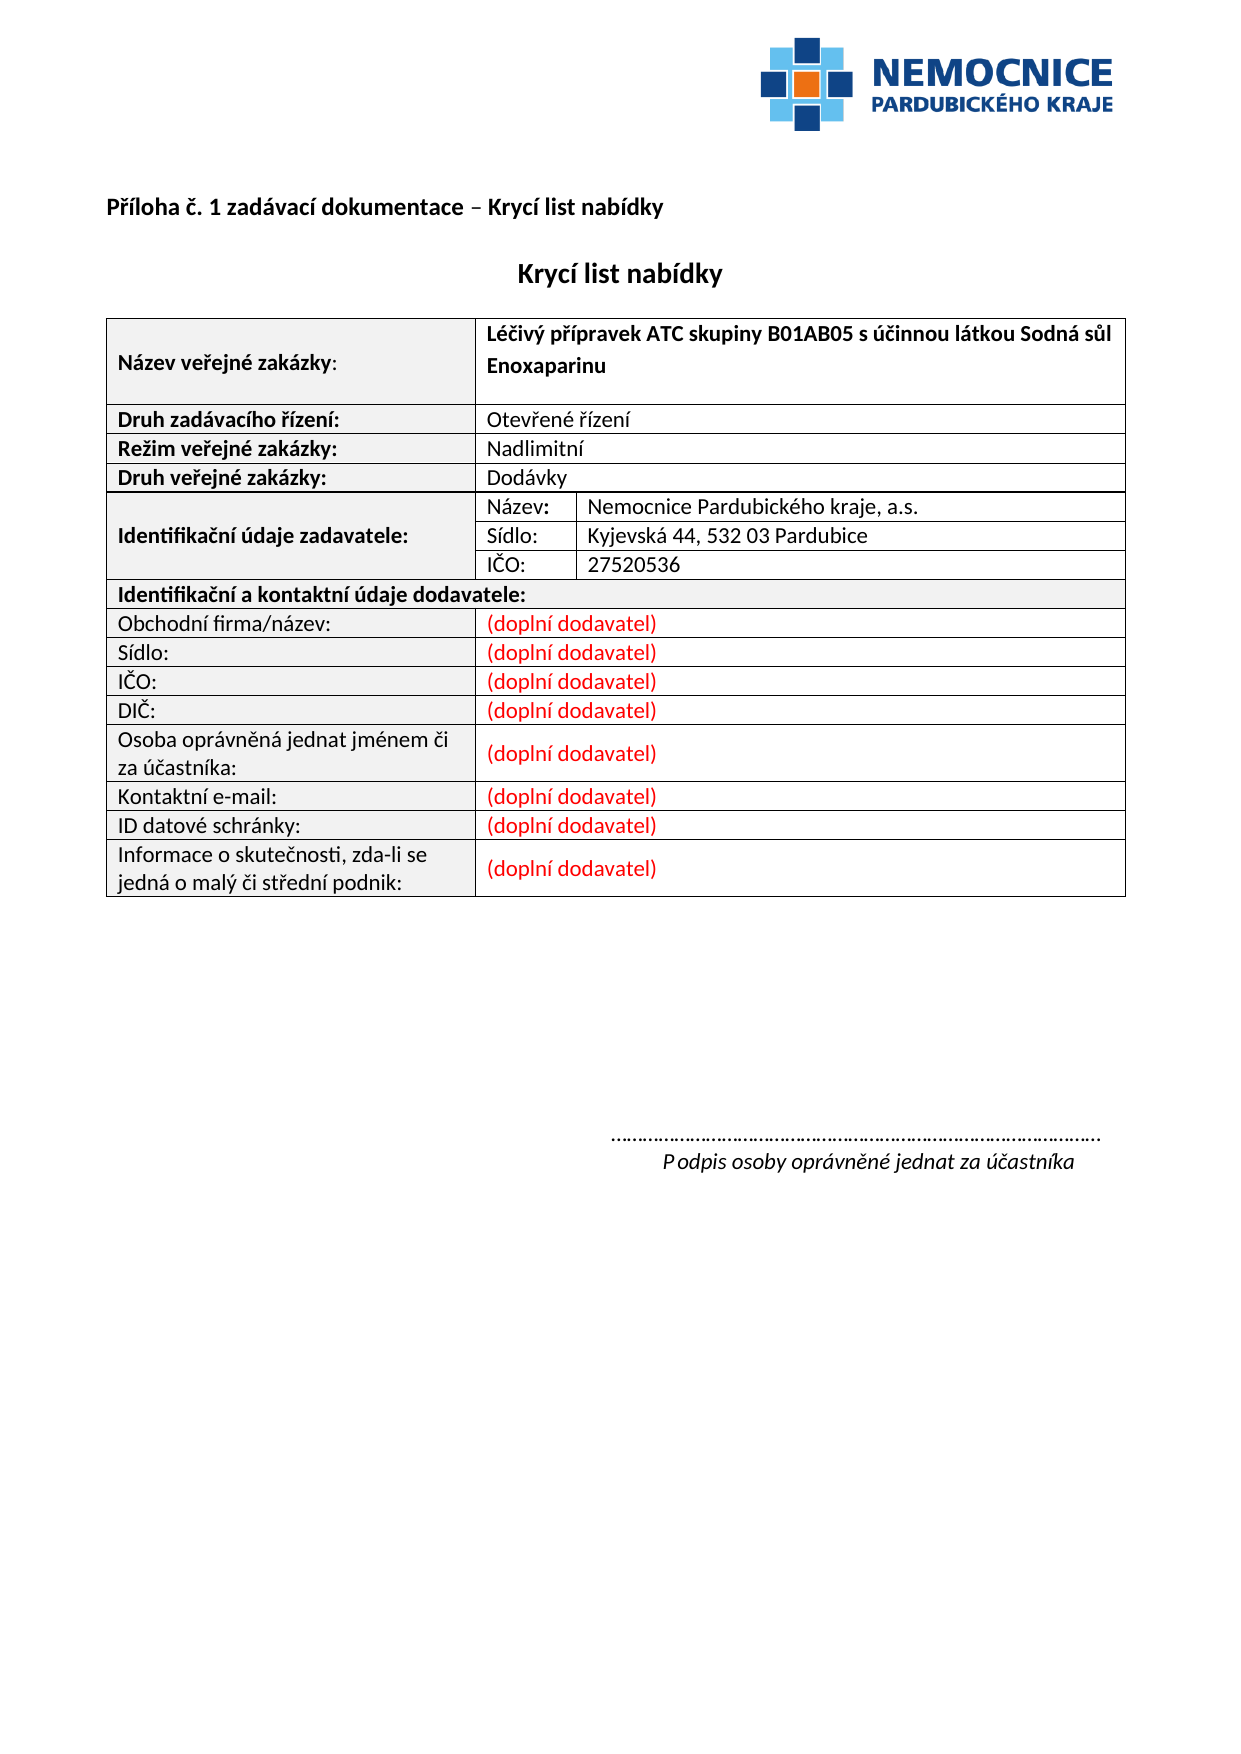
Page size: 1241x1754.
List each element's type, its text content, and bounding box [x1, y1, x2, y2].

text ………………………………………………………………………………… [106, 1119, 1134, 1147]
table_cell Sídlo: [476, 522, 576, 549]
table_cell (doplní dodavatel) [476, 811, 1125, 839]
table_cell Druh veřejné zakázky: [107, 464, 475, 491]
text Krycí list nabídky [106, 255, 1134, 290]
table_cell Identifikační a kontaktní údaje dodavatele: [107, 580, 1125, 608]
table_cell (doplní dodavatel) [476, 725, 1125, 781]
table_cell (doplní dodavatel) [476, 638, 1125, 666]
table_cell Identifikační údaje zadavatele: [107, 493, 475, 579]
table_cell Otevřené řízení [476, 405, 1125, 433]
table_cell Režim veřejné zakázky: [107, 434, 475, 462]
table_cell Nemocnice Pardubického kraje, a.s. [577, 493, 1125, 521]
table_cell Kontaktní e-mail: [107, 782, 475, 810]
table_header Název veřejné zakázky: [107, 319, 475, 404]
table_cell Nadlimitní [476, 434, 1125, 462]
table_cell Osoba oprávněná jednat jménem či za účastníka: [107, 725, 475, 781]
table_cell IČO: [107, 667, 475, 695]
table_cell (doplní dodavatel) [476, 696, 1125, 724]
table_cell Obchodní firma/název: [107, 609, 475, 637]
table_cell Dodávky [476, 464, 1125, 491]
table_cell Kyjevská 44, 532 03 Pardubice [577, 522, 1125, 549]
table_cell Informace o skutečnosti, zda-li se jedná o malý či střední podnik: [107, 840, 475, 896]
picture [759, 37, 1113, 132]
table_cell Druh zadávacího řízení: [107, 405, 475, 433]
table_header Léčivý přípravek ATC skupiny B01AB05 s účinnou látkou Sodná sůl Enoxaparinu [476, 319, 1125, 404]
text Podpis osoby oprávněné jednat za účastníka [106, 1147, 1134, 1175]
table_cell DIČ: [107, 696, 475, 724]
table_cell (doplní dodavatel) [476, 609, 1125, 637]
table_cell (doplní dodavatel) [476, 667, 1125, 695]
table_cell 27520536 [577, 551, 1125, 579]
text Příloha č. 1 zadávací dokumentace – Krycí list nabídky [106, 191, 1134, 222]
table_cell Název: [476, 493, 576, 521]
table_cell ID datové schránky: [107, 811, 475, 839]
table_cell Sídlo: [107, 638, 475, 666]
table_cell IČO: [476, 551, 576, 579]
table_cell (doplní dodavatel) [476, 840, 1125, 896]
table_cell (doplní dodavatel) [476, 782, 1125, 810]
